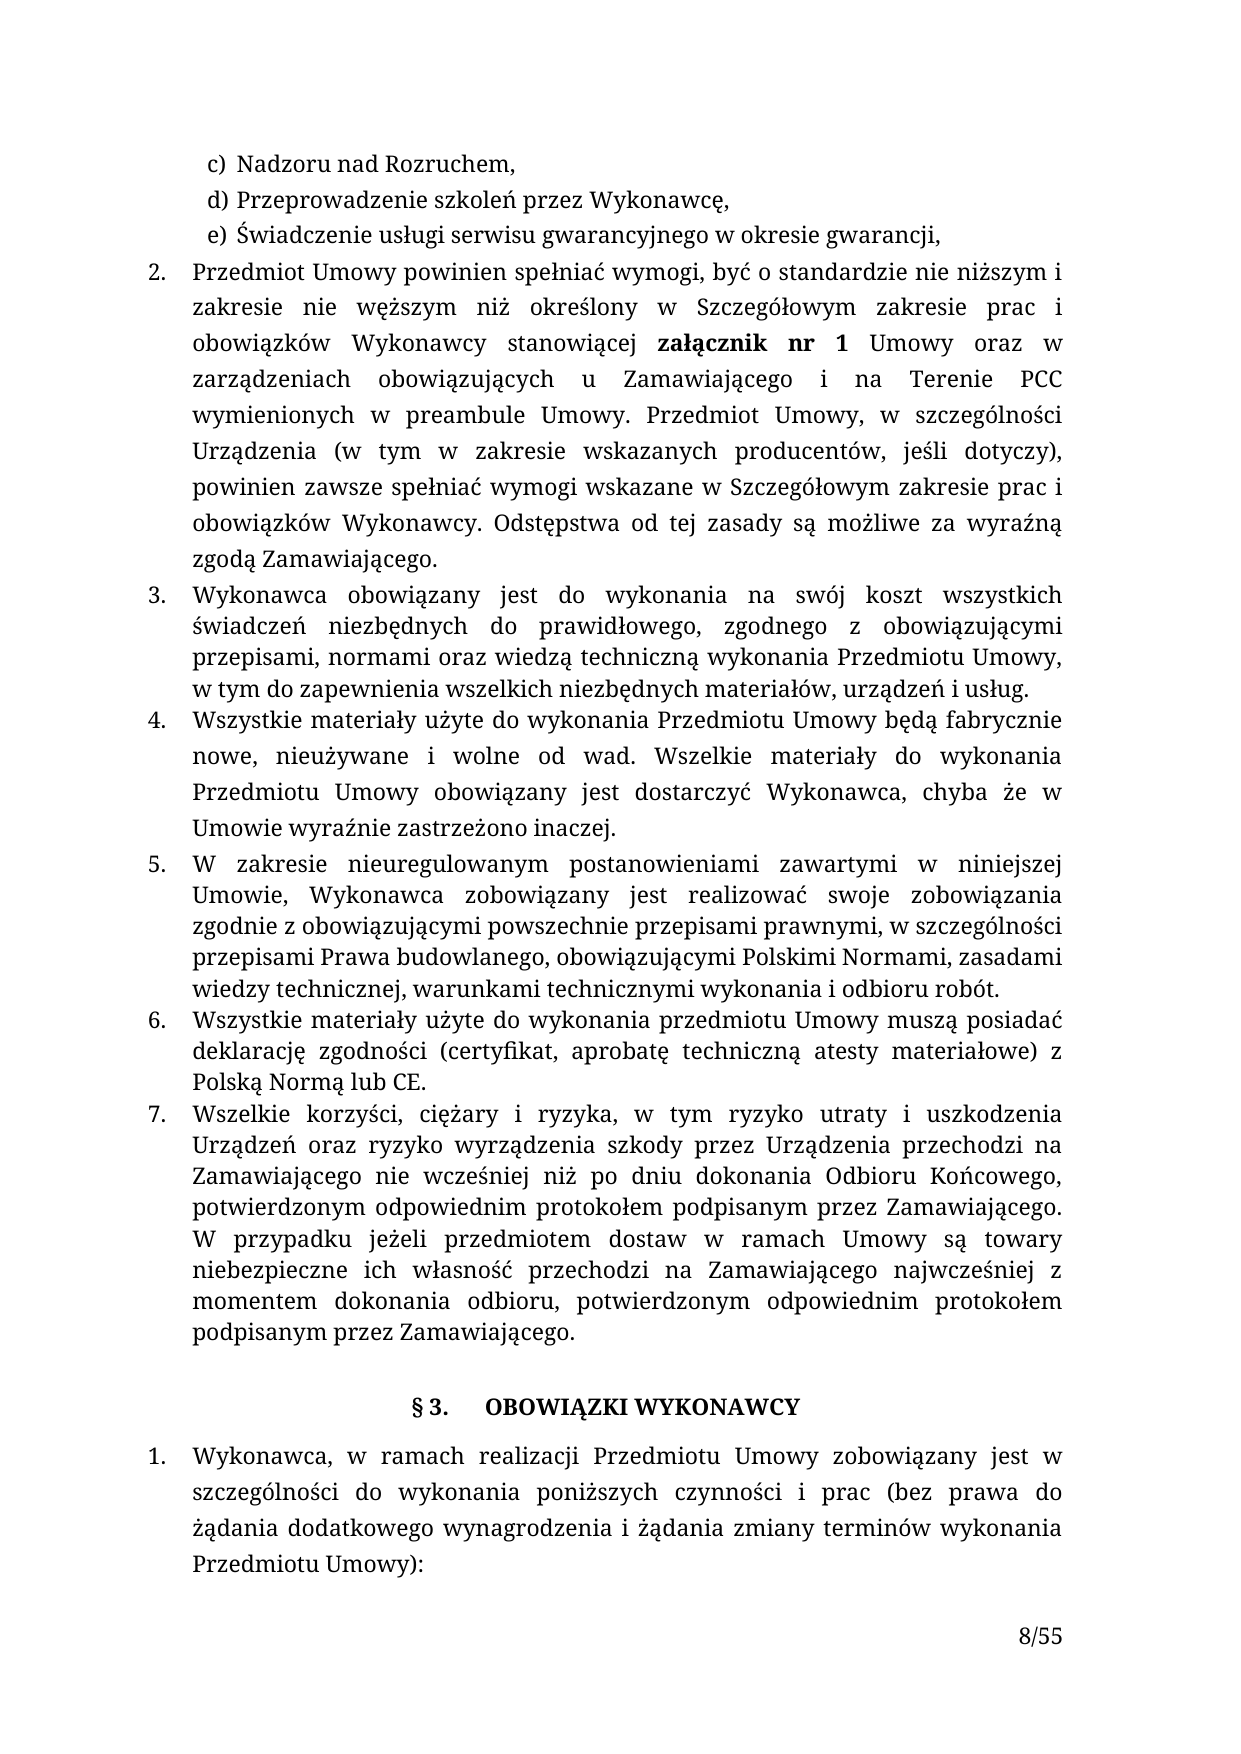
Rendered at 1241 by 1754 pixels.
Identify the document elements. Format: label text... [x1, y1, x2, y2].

subtitle 4. Wszystkie materiały użyte do wykonania Przedmiotu Umowy będą fabrycznie nowe, nieużywane i wolne od wad. Wszelkie materiały do wykonania Przedmiotu Umowy obowiązany jest dostarczyć Wykonawca, chyba że w Umowie wyraźnie zastrzeżono inaczej. [148, 704, 1063, 843]
list OBOWIĄZKI WYKONAWCY [148, 1391, 1063, 1423]
text 3. Wykonawca obowiązany jest do wykonania na swój koszt wszystkich świadczeń niezbędnych do prawidłowego, zgodnego z obowiązującymi przepisami, normami oraz wiedzą techniczną wykonania Przedmiotu Umowy, w tym do zapewnienia wszelkich niezbędnych materiałów, urządzeń i usług. [148, 579, 1063, 704]
list Nadzoru nad Rozruchem, [207, 148, 1063, 179]
list Wykonawca, w ramach realizacji Przedmiotu Umowy zobowiązany jest w szczególności do wykonania poniższych czynności i prac (bez prawa do żądania dodatkowego wynagrodzenia i żądania zmiany terminów wykonania Przedmiotu Umowy): [148, 1440, 1063, 1579]
text 6. Wszystkie materiały użyte do wykonania przedmiotu Umowy muszą posiadać deklarację zgodności (certyfikat, aprobatę techniczną atesty materiałowe) z Polską Normą lub CE. [148, 1004, 1063, 1098]
list Przeprowadzenie szkoleń przez Wykonawcę, [207, 183, 1063, 215]
list Świadczenie usługi serwisu gwarancyjnego w okresie gwarancji, [207, 219, 1063, 251]
text 5. W zakresie nieuregulowanym postanowieniami zawartymi w niniejszej Umowie, Wykonawca zobowiązany jest realizować swoje zobowiązania zgodnie z obowiązującymi powszechnie przepisami prawnymi, w szczególności przepisami Prawa budowlanego, obowiązującymi Polskimi Normami, zasadami wiedzy technicznej, warunkami technicznymi wykonania i odbioru robót. [148, 848, 1063, 1004]
subtitle 2. Przedmiot Umowy powinien spełniać wymogi, być o standardzie nie niższym i zakresie nie węższym niż określony w Szczegółowym zakresie prac i obowiązków Wykonawcy stanowiącej załącznik nr 1 Umowy oraz w zarządzeniach obowiązujących u Zamawiającego i na Terenie PCC wymienionych w preambule Umowy. Przedmiot Umowy, w szczególności Urządzenia (w tym w zakresie wskazanych producentów, jeśli dotyczy), powinien zawsze spełniać wymogi wskazane w Szczegółowym zakresie prac i obowiązków Wykonawcy. Odstępstwa od tej zasady są możliwe za wyraźną zgodą Zamawiającego. [148, 255, 1063, 574]
text 7. Wszelkie korzyści, ciężary i ryzyka, w tym ryzyko utraty i uszkodzenia Urządzeń oraz ryzyko wyrządzenia szkody przez Urządzenia przechodzi na Zamawiającego nie wcześniej niż po dniu dokonania Odbioru Końcowego, potwierdzonym odpowiednim protokołem podpisanym przez Zamawiającego. W przypadku jeżeli przedmiotem dostaw w ramach Umowy są towary niebezpieczne ich własność przechodzi na Zamawiającego najwcześniej z momentem dokonania odbioru, potwierdzonym odpowiednim protokołem podpisanym przez Zamawiającego. [148, 1098, 1063, 1348]
